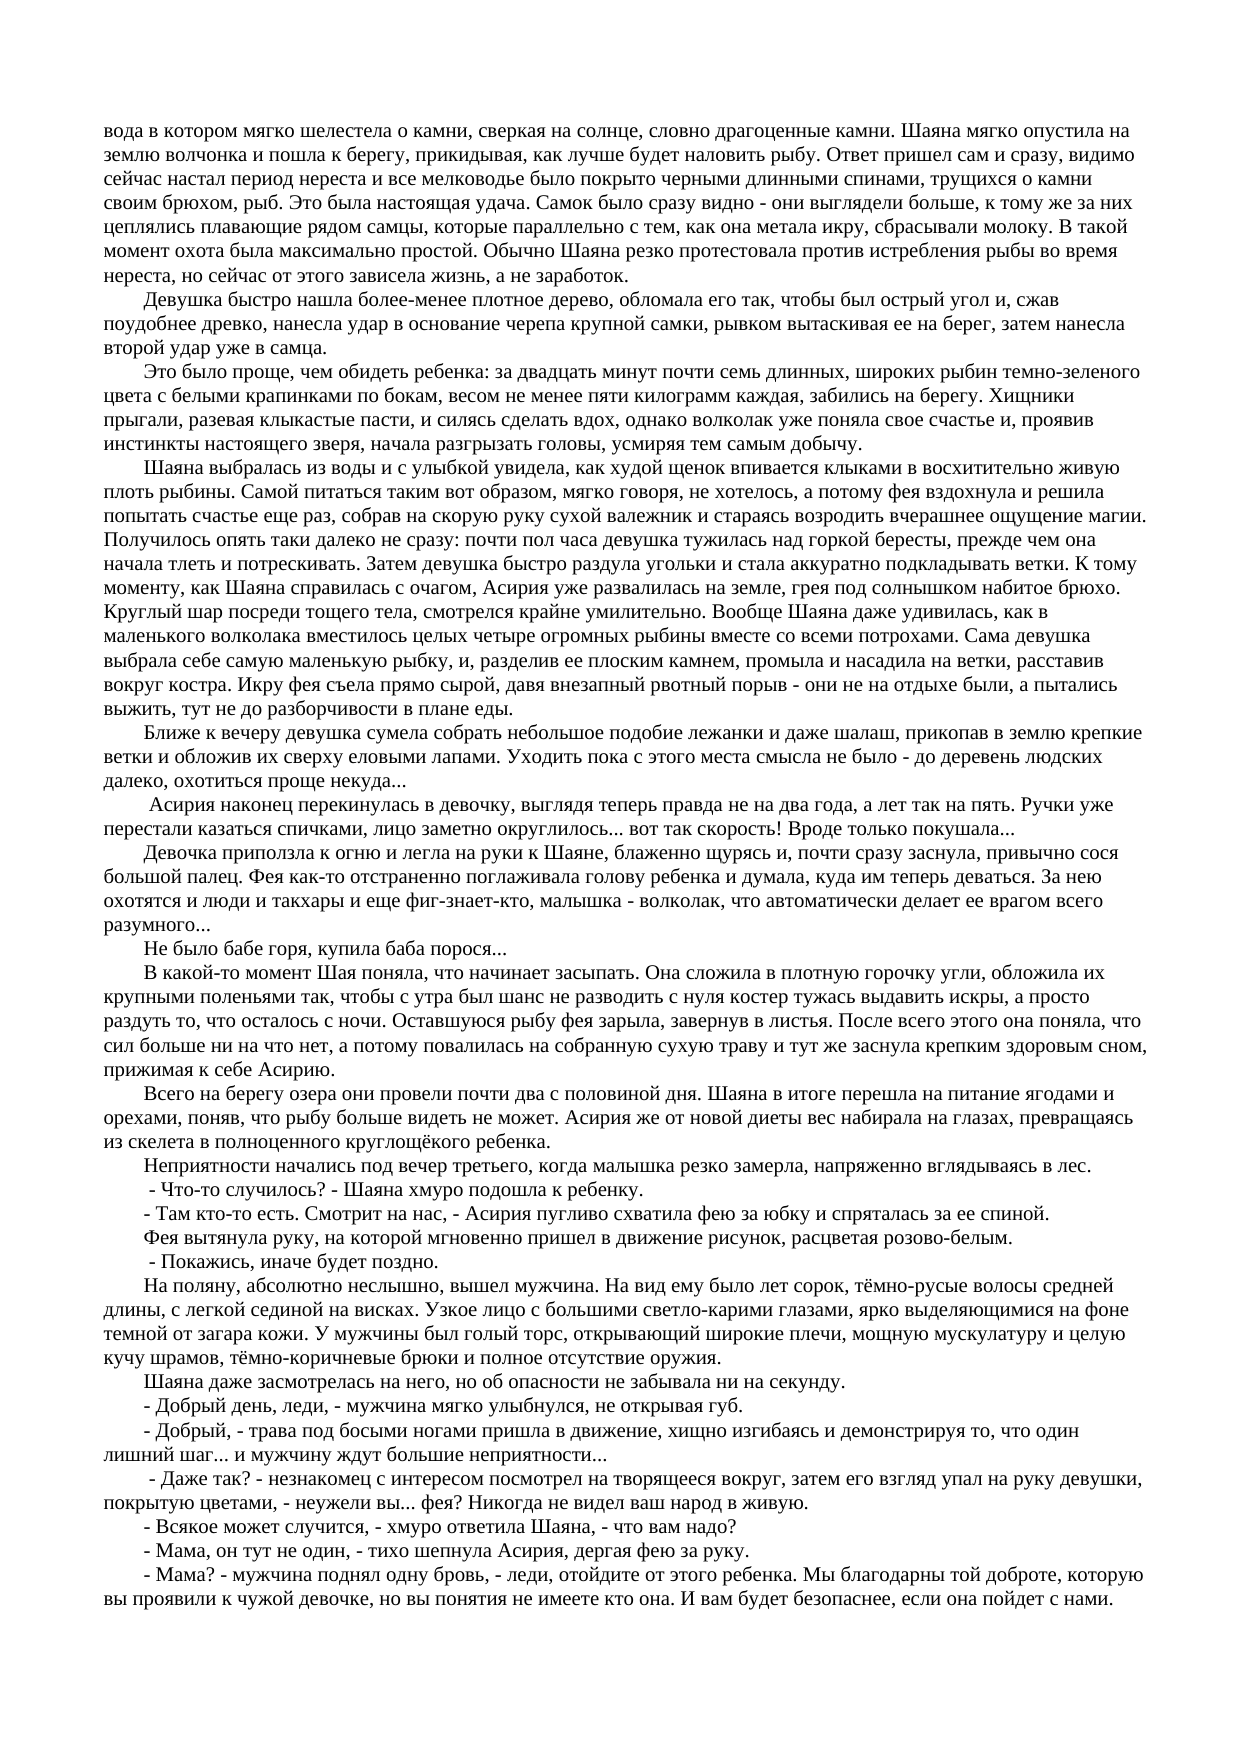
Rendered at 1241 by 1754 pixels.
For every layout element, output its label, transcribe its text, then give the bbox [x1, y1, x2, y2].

text Фея вытянула руку, на которой мгновенно пришел в движение рисунок, расцветая розово-белым. [103, 1225, 1152, 1249]
text - Там кто-то есть. Смотрит на нас, - Асирия пугливо схватила фею за юбку и спряталась за ее спиной. [103, 1201, 1152, 1225]
text - Что-то случилось? - Шаяна хмуро подошла к ребенку. [103, 1177, 1152, 1201]
text - Покажись, иначе будет поздно. [103, 1249, 1152, 1273]
text Не было бабе горя, купила баба порося... [103, 936, 1152, 960]
text Ближе к вечеру девушка сумела собрать небольшое подобие лежанки и даже шалаш, прикопав в землю крепкие ветки и обложив их сверху еловыми лапами. Уходить пока с этого места смысла не было - до деревень людских далеко, охотиться проще некуда... [103, 720, 1152, 792]
text Девушка быстро нашла более-менее плотное дерево, обломала его так, чтобы был острый угол и, сжав поудобнее древко, нанесла удар в основание черепа крупной самки, рывком вытаскивая ее на берег, затем нанесла второй удар уже в самца. [103, 287, 1152, 359]
text - Добрый, - трава под босыми ногами пришла в движение, хищно изгибаясь и демонстрируя то, что один лишний шаг... и мужчину ждут большие неприятности... [103, 1417, 1152, 1466]
text В какой-то момент Шая поняла, что начинает засыпать. Она сложила в плотную горочку угли, обложила их крупными поленьями так, чтобы с утра был шанс не разводить с нуля костер тужась выдавить искры, а просто раздуть то, что осталось с ночи. Оставшуюся рыбу фея зарыла, завернув в листья. После всего этого она поняла, что сил больше ни на что нет, а потому повалилась на собранную сухую траву и тут же заснула крепким здоровым сном, прижимая к себе Асирию. [103, 960, 1152, 1081]
text - Мама, он тут не один, - тихо шепнула Асирия, дергая фею за руку. [103, 1538, 1152, 1562]
text Всего на берегу озера они провели почти два с половиной дня. Шаяна в итоге перешла на питание ягодами и орехами, поняв, что рыбу больше видеть не может. Асирия же от новой диеты вес набирала на глазах, превращаясь из скелета в полноценного круглощёкого ребенка. [103, 1081, 1152, 1153]
text Неприятности начались под вечер третьего, когда малышка резко замерла, напряженно вглядываясь в лес. [103, 1153, 1152, 1177]
text Асирия наконец перекинулась в девочку, выглядя теперь правда не на два года, а лет так на пять. Ручки уже перестали казаться спичками, лицо заметно округлилось... вот так скорость! Вроде только покушала... [103, 792, 1152, 840]
text Шаяна выбралась из воды и с улыбкой увидела, как худой щенок впивается клыками в восхитительно живую плоть рыбины. Самой питаться таким вот образом, мягко говоря, не хотелось, а потому фея вздохнула и решила попытать счастье еще раз, собрав на скорую руку сухой валежник и стараясь возродить вчерашнее ощущение магии. Получилось опять таки далеко не сразу: почти пол часа девушка тужилась над горкой бересты, прежде чем она начала тлеть и потрескивать. Затем девушка быстро раздула угольки и стала аккуратно подкладывать ветки. К тому моменту, как Шаяна справилась с очагом, Асирия уже развалилась на земле, грея под солнышком набитое брюхо. Круглый шар посреди тощего тела, смотрелся крайне умилительно. Вообще Шаяна даже удивилась, как в маленького волколака вместилось целых четыре огромных рыбины вместе со всеми потрохами. Сама девушка выбрала себе самую маленькую рыбку, и, разделив ее плоским камнем, промыла и насадила на ветки, расставив вокруг костра. Икру фея съела прямо сырой, давя внезапный рвотный порыв - они не на отдыхе были, а пытались выжить, тут не до разборчивости в плане еды. [103, 455, 1152, 720]
text На поляну, абсолютно неслышно, вышел мужчина. На вид ему было лет сорок, тёмно-русые волосы средней длины, с легкой сединой на висках. Узкое лицо с большими светло-карими глазами, ярко выделяющимися на фоне темной от загара кожи. У мужчины был голый торс, открывающий широкие плечи, мощную мускулатуру и целую кучу шрамов, тёмно-коричневые брюки и полное отсутствие оружия. [103, 1273, 1152, 1369]
text Шаяна даже засмотрелась на него, но об опасности не забывала ни на секунду. [103, 1369, 1152, 1393]
text - Мама? - мужчина поднял одну бровь, - леди, отойдите от этого ребенка. Мы благодарны той доброте, которую вы проявили к чужой девочке, но вы понятия не имеете кто она. И вам будет безопаснее, если она пойдет с нами. [103, 1562, 1152, 1610]
text - Даже так? - незнакомец с интересом посмотрел на творящееся вокруг, затем его взгляд упал на руку девушки, покрытую цветами, - неужели вы... фея? Никогда не видел ваш народ в живую. [103, 1466, 1152, 1514]
text Это было проще, чем обидеть ребенка: за двадцать минут почти семь длинных, широких рыбин темно-зеленого цвета с белыми крапинками по бокам, весом не менее пяти килограмм каждая, забились на берегу. Хищники прыгали, разевая клыкастые пасти, и силясь сделать вдох, однако волколак уже поняла свое счастье и, проявив инстинкты настоящего зверя, начала разгрызать головы, усмиряя тем самым добычу. [103, 359, 1152, 455]
text - Добрый день, леди, - мужчина мягко улыбнулся, не открывая губ. [103, 1393, 1152, 1417]
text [103, 118, 1152, 287]
text Девочка приползла к огню и легла на руки к Шаяне, блаженно щурясь и, почти сразу заснула, привычно сося большой палец. Фея как-то отстраненно поглаживала голову ребенка и думала, куда им теперь деваться. За нею охотятся и люди и такхары и еще фиг-знает-кто, малышка - волколак, что автоматически делает ее врагом всего разумного... [103, 840, 1152, 936]
text - Всякое может случится, - хмуро ответила Шаяна, - что вам надо? [103, 1514, 1152, 1538]
